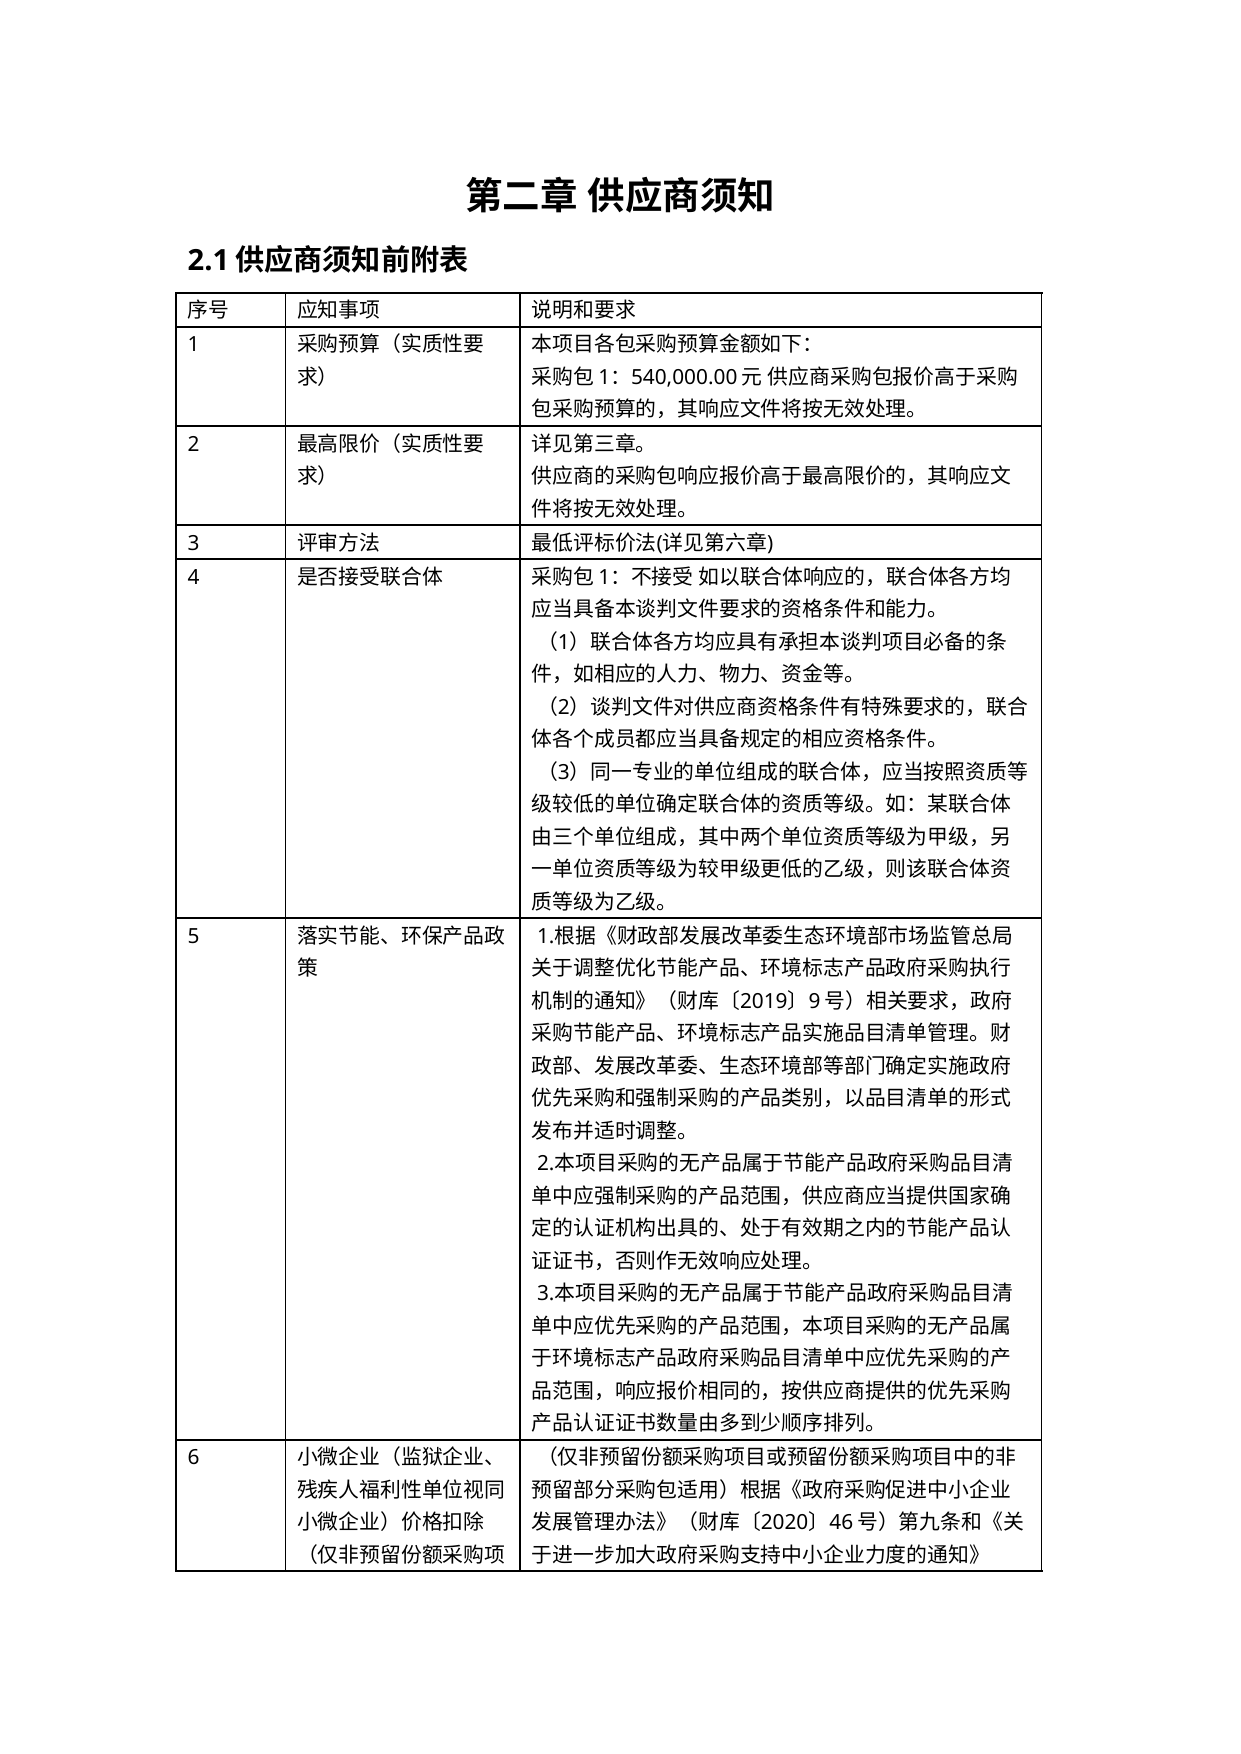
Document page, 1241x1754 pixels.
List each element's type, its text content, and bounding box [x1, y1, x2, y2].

table_cell 是否接受联合体 [286, 560, 519, 917]
table_cell 3 [177, 526, 285, 558]
table_cell 详见第三章。 供应商的采购包响应报价高于最高限价的，其响应文件将按无效处理。 [521, 427, 1041, 524]
table_cell 评审方法 [286, 526, 519, 558]
table_cell 6 [177, 1441, 285, 1570]
table_cell 落实节能、环保产品政策 [286, 919, 519, 1439]
table_cell 采购预算（实质性要求） [286, 328, 519, 425]
table_cell 4 [177, 560, 285, 917]
table_cell 采购包1：不接受 如以联合体响应的，联合体各方均应当具备本谈判文件要求的资格条件和能力。 （1）联合体各方均应具有承担本谈判项目必备的条件，如相应的人力、物力、资金等。 （2）谈判文件对供应商资格条件有特殊要求的，联合体各个成员都应当具备规定的相应资格条件。 （3）同一专业的单位组成的联合体，应当按照资质等级较低的单位确定联合体的资质等级。如：某联合体由三个单位组成，其中两个单位资质等级为甲级，另一单位资质等级为较甲级更低的乙级，则该联合体资质等级为乙级。 [521, 560, 1041, 917]
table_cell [286, 1441, 519, 1570]
text 第二章 供应商须知 [187, 162, 1053, 227]
text 2.1供应商须知前附表 [187, 227, 1053, 292]
table_cell 本项目各包采购预算金额如下： 采购包1：540,000.00元 供应商采购包报价高于采购包采购预算的，其响应文件将按无效处理。 [521, 328, 1041, 425]
table_cell 5 [177, 919, 285, 1439]
table_header 序号 [177, 294, 285, 326]
table_cell 1 [177, 328, 285, 425]
table_header 说明和要求 [521, 294, 1041, 326]
table_cell 最高限价（实质性要求） [286, 427, 519, 524]
table_cell 1.根据《财政部发展改革委生态环境部市场监管总局关于调整优化节能产品、环境标志产品政府采购执行机制的通知》（财库〔2019〕9号）相关要求，政府采购节能产品、环境标志产品实施品目清单管理。财政部、发展改革委、生态环境部等部门确定实施政府优先采购和强制采购的产品类别，以品目清单的形式发布并适时调整。 2.本项目采购的无产品属于节能产品政府采购品目清单中应强制采购的产品范围，供应商应当提供国家确定的认证机构出具的、处于有效期之内的节能产品认证证书，否则作无效响应处理。 3.本项目采购的无产品属于节能产品政府采购品目清单中应优先采购的产品范围，本项目采购的无产品属于环境标志产品政府采购品目清单中应优先采购的产品范围，响应报价相同的，按供应商提供的优先采购产品认证证书数量由多到少顺序排列。 [521, 919, 1041, 1439]
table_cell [521, 1441, 1041, 1570]
table_cell 最低评标价法(详见第六章) [521, 526, 1041, 558]
table_cell 2 [177, 427, 285, 524]
table_header 应知事项 [286, 294, 519, 326]
